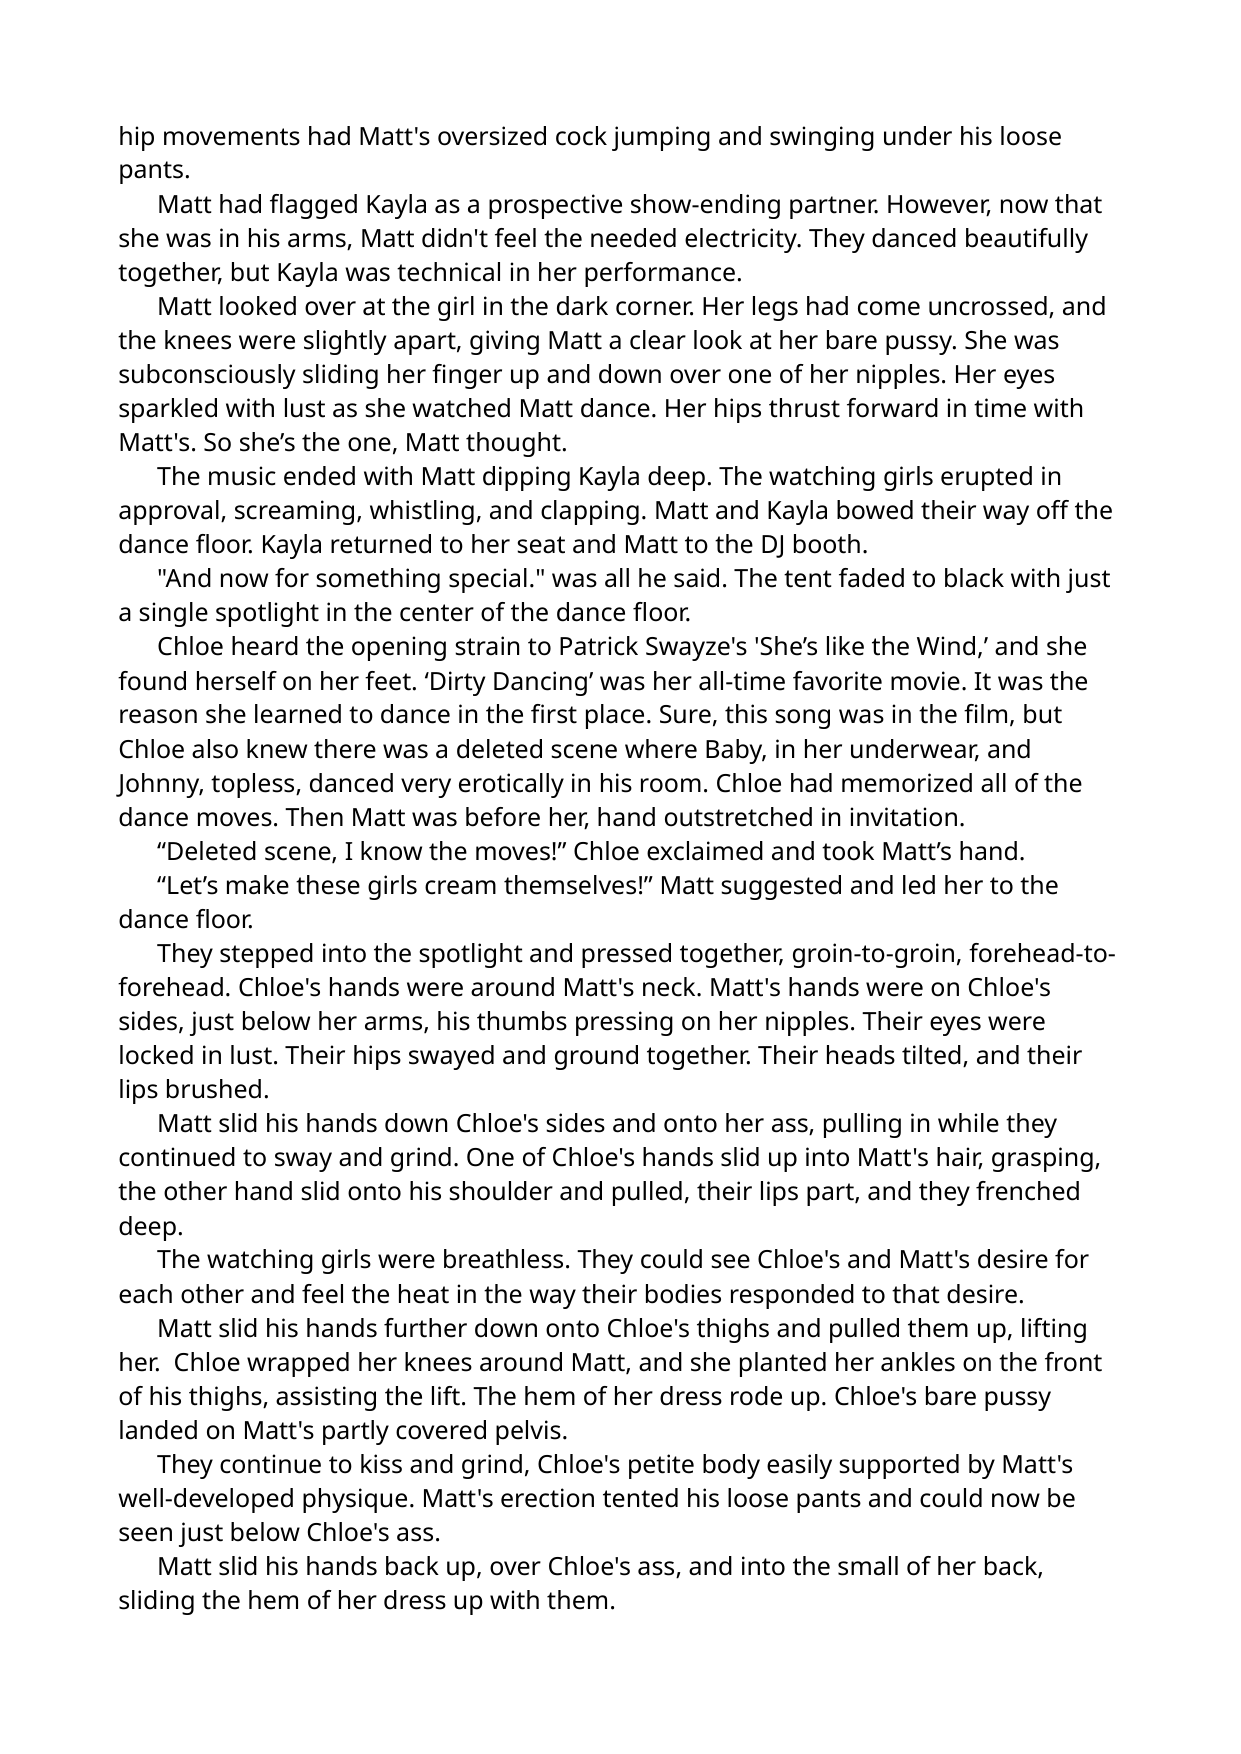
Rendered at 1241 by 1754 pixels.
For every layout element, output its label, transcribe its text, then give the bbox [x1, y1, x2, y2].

text The music ended with Matt dipping Kayla deep. The watching girls erupted in approval, screaming, whistling, and clapping. Matt and Kayla bowed their way off the dance floor. Kayla returned to her seat and Matt to the DJ booth. [118, 459, 1122, 561]
text “Let’s make these girls cream themselves!” Matt suggested and led her to the dance floor. [118, 867, 1122, 936]
text “Deleted scene, I know the moves!” Chloe exclaimed and took Matt’s hand. [118, 833, 1122, 867]
text The watching girls were breathless. They could see Chloe's and Matt's desire for each other and feel the heat in the way their bodies responded to that desire. [118, 1242, 1122, 1310]
text Matt looked over at the girl in the dark corner. Her legs had come uncrossed, and the knees were slightly apart, giving Matt a clear look at her bare pussy. She was subconsciously sliding her finger up and down over one of her nipples. Her eyes sparkled with lust as she watched Matt dance. Her hips thrust forward in time with Matt's. So she’s the one, Matt thought. [118, 288, 1122, 459]
text Matt slid his hands down Chloe's sides and onto her ass, pulling in while they continued to sway and grind. One of Chloe's hands slid up into Matt's hair, grasping, the other hand slid onto his shoulder and pulled, their lips part, and they frenched deep. [118, 1106, 1122, 1242]
text They stepped into the spotlight and pressed together, groin-to-groin, forehead-to-forehead. Chloe's hands were around Matt's neck. Matt's hands were on Chloe's sides, just below her arms, his thumbs pressing on her nipples. Their eyes were locked in lust. Their hips swayed and ground together. Their heads tilted, and their lips brushed. [118, 936, 1122, 1106]
text "And now for something special." was all he said. The tent faded to black with just a single spotlight in the center of the dance floor. [118, 561, 1122, 629]
text Chloe heard the opening strain to Patrick Swayze's 'She’s like the Wind,’ and she found herself on her feet. ‘Dirty Dancing’ was her all-time favorite movie. It was the reason she learned to dance in the first place. Sure, this song was in the film, but Chloe also knew there was a deleted scene where Baby, in her underwear, and Johnny, topless, danced very erotically in his room. Chloe had memorized all of the dance moves. Then Matt was before her, hand outstretched in invitation. [118, 629, 1122, 833]
text Matt slid his hands back up, over Chloe's ass, and into the small of her back, sliding the hem of her dress up with them. [118, 1549, 1122, 1617]
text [118, 118, 1122, 186]
text Matt slid his hands further down onto Chloe's thighs and pulled them up, lifting her. Chloe wrapped her knees around Matt, and she planted her ankles on the front of his thighs, assisting the lift. The hem of her dress rode up. Chloe's bare pussy landed on Matt's partly covered pelvis. [118, 1310, 1122, 1447]
text They continue to kiss and grind, Chloe's petite body easily supported by Matt's well-developed physique. Matt's erection tented his loose pants and could now be seen just below Chloe's ass. [118, 1447, 1122, 1549]
text Matt had flagged Kayla as a prospective show-ending partner. However, now that she was in his arms, Matt didn't feel the needed electricity. They danced beautifully together, but Kayla was technical in her performance. [118, 186, 1122, 288]
